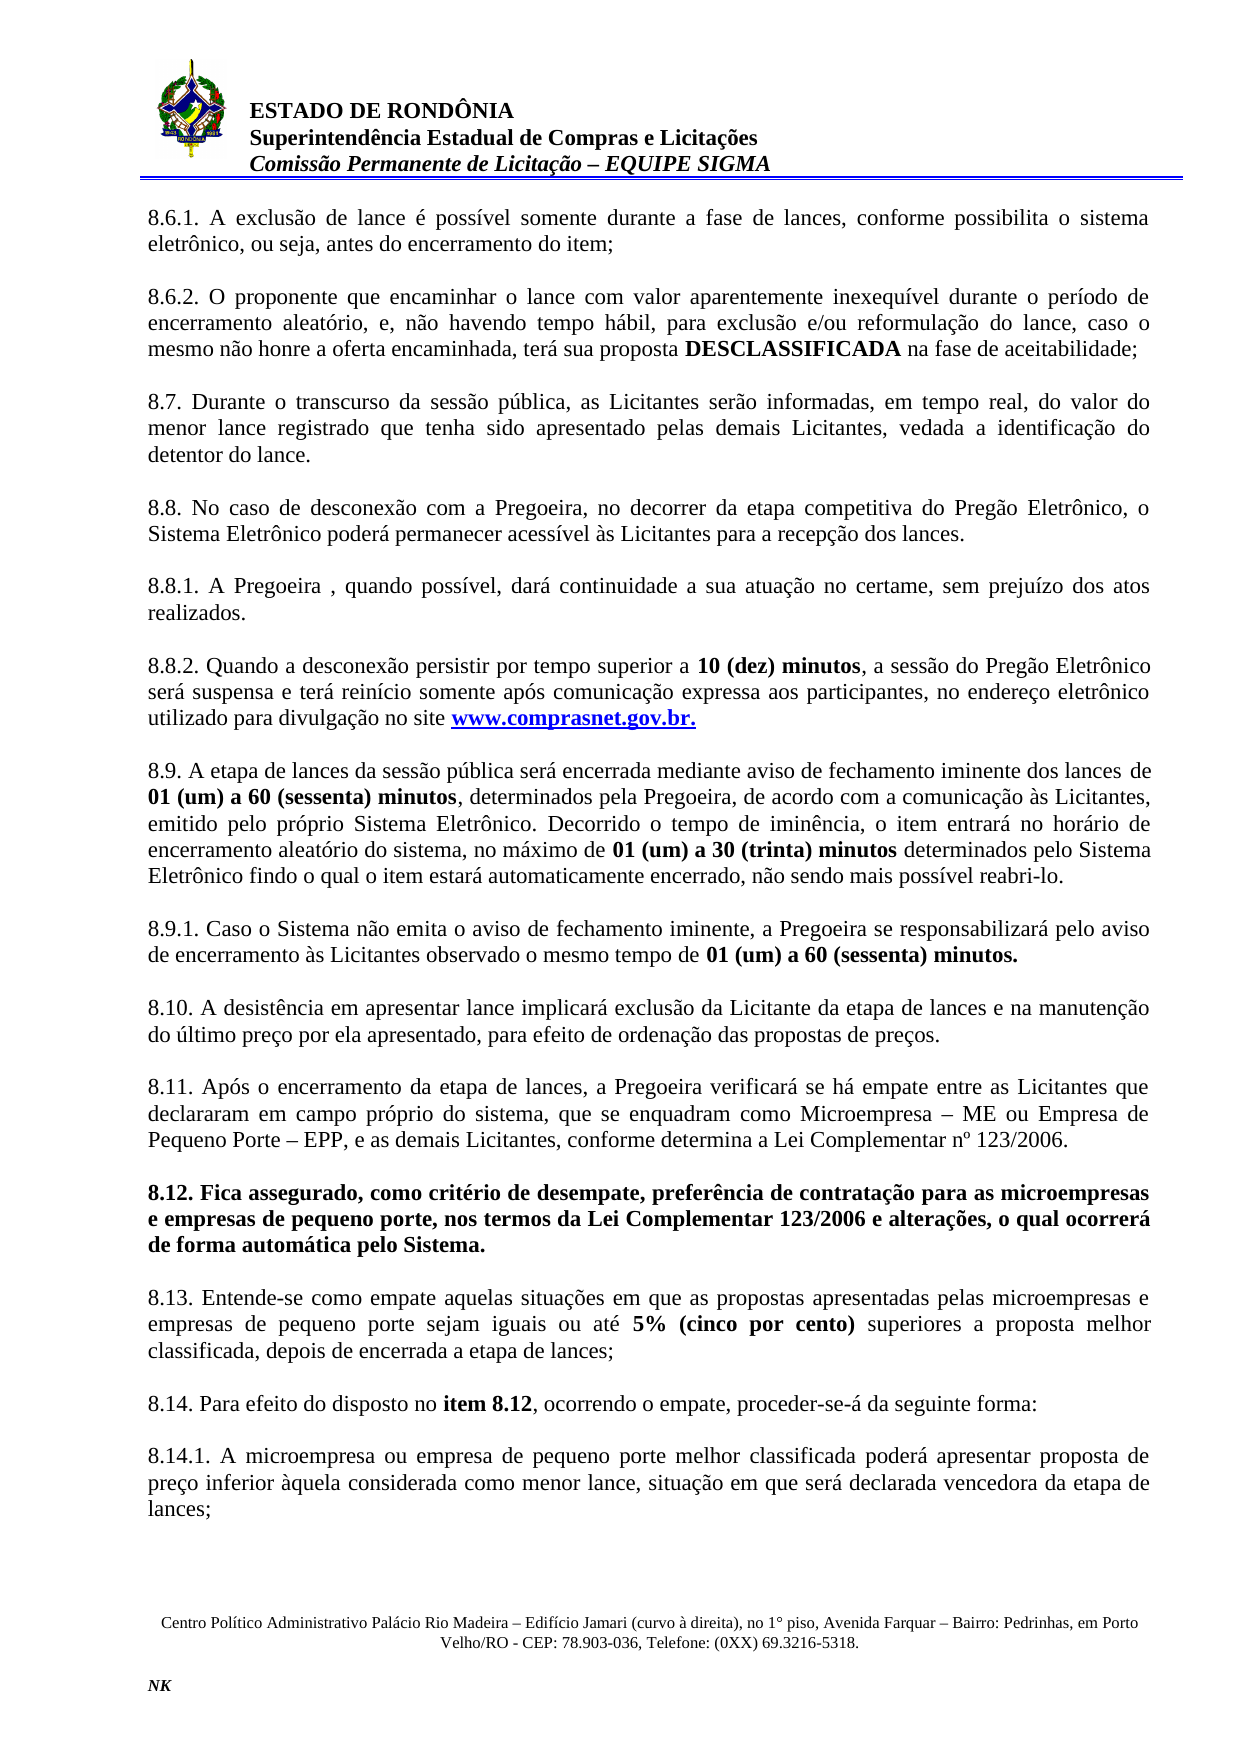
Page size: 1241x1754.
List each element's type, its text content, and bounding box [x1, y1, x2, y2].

picture [155, 59, 228, 159]
text 8.9.1. Caso o Sistema não emita o aviso de fechamento iminente, a Pregoeira se responsabilizará pelo aviso de encerramento às Licitantes observado o mesmo tempo de 01 (um) a 60 (sessenta) minutos. [148, 915, 1152, 968]
text 8.14. Para efeito do disposto no item 8.12, ocorrendo o empate, proceder-se-á da seguinte forma: [148, 1389, 1152, 1416]
text 8.9. A etapa de lances da sessão pública será encerrada mediante aviso de fechamento iminente dos lances de 01 (um) a 60 (sessenta) minutos, determinados pela Pregoeira, de acordo com a comunicação às Licitantes, emitido pelo próprio Sistema Eletrônico. Decorrido o tempo de iminência, o item entrará no horário de encerramento aleatório do sistema, no máximo de 01 (um) a 30 (trinta) minutos determinados pelo Sistema Eletrônico findo o qual o item estará automaticamente encerrado, não sendo mais possível reabri-lo. [148, 757, 1152, 889]
text 8.12. Fica assegurado, como critério de desempate, preferência de contratação para as microempresas e empresas de pequeno porte, nos termos da Lei Complementar 123/2006 e alterações, o qual ocorrerá de forma automática pelo Sistema. [148, 1179, 1152, 1258]
text 8.8.1. A Pregoeira , quando possível, dará continuidade a sua atuação no certame, sem prejuízo dos atos realizados. [148, 573, 1152, 625]
text 8.8.2. Quando a desconexão persistir por tempo superior a 10 (dez) minutos, a sessão do Pregão Eletrônico será suspensa e terá reinício somente após comunicação expressa aos participantes, no endereço eletrônico utilizado para divulgação no site www.comprasnet.gov.br. [148, 652, 1152, 731]
text 8.13. Entende-se como empate aquelas situações em que as propostas apresentadas pelas microempresas e empresas de pequeno porte sejam iguais ou até 5% (cinco por cento) superiores a proposta melhor classificada, depois de encerrada a etapa de lances; [148, 1284, 1152, 1363]
text 8.10. A desistência em apresentar lance implicará exclusão da Licitante da etapa de lances e na manutenção do último preço por ela apresentado, para efeito de ordenação das propostas de preços. [148, 994, 1152, 1047]
text 8.7. Durante o transcurso da sessão pública, as Licitantes serão informadas, em tempo real, do valor do menor lance registrado que tenha sido apresentado pelas demais Licitantes, vedada a identificação do detentor do lance. [148, 388, 1152, 467]
text 8.6.2. O proponente que encaminhar o lance com valor aparentemente inexequível durante o período de encerramento aleatório, e, não havendo tempo hábil, para exclusão e/ou reformulação do lance, caso o mesmo não honre a oferta encaminhada, terá sua proposta DESCLASSIFICADA na fase de aceitabilidade; [148, 283, 1152, 362]
text 8.6.1. A exclusão de lance é possível somente durante a fase de lances, conforme possibilita o sistema eletrônico, ou seja, antes do encerramento do item; [148, 204, 1152, 256]
text 8.8. No caso de desconexão com a Pregoeira, no decorrer da etapa competitiva do Pregão Eletrônico, o Sistema Eletrônico poderá permanecer acessível às Licitantes para a recepção dos lances. [148, 493, 1152, 546]
text 8.11. Após o encerramento da etapa de lances, a Pregoeira verificará se há empate entre as Licitantes que declararam em campo próprio do sistema, que se enquadram como Microempresa – ME ou Empresa de Pequeno Porte – EPP, e as demais Licitantes, conforme determina a Lei Complementar nº 123/2006. [148, 1073, 1152, 1152]
text 8.14.1. A microempresa ou empresa de pequeno porte melhor classificada poderá apresentar proposta de preço inferior àquela considerada como menor lance, situação em que será declarada vencedora da etapa de lances; [148, 1442, 1152, 1521]
